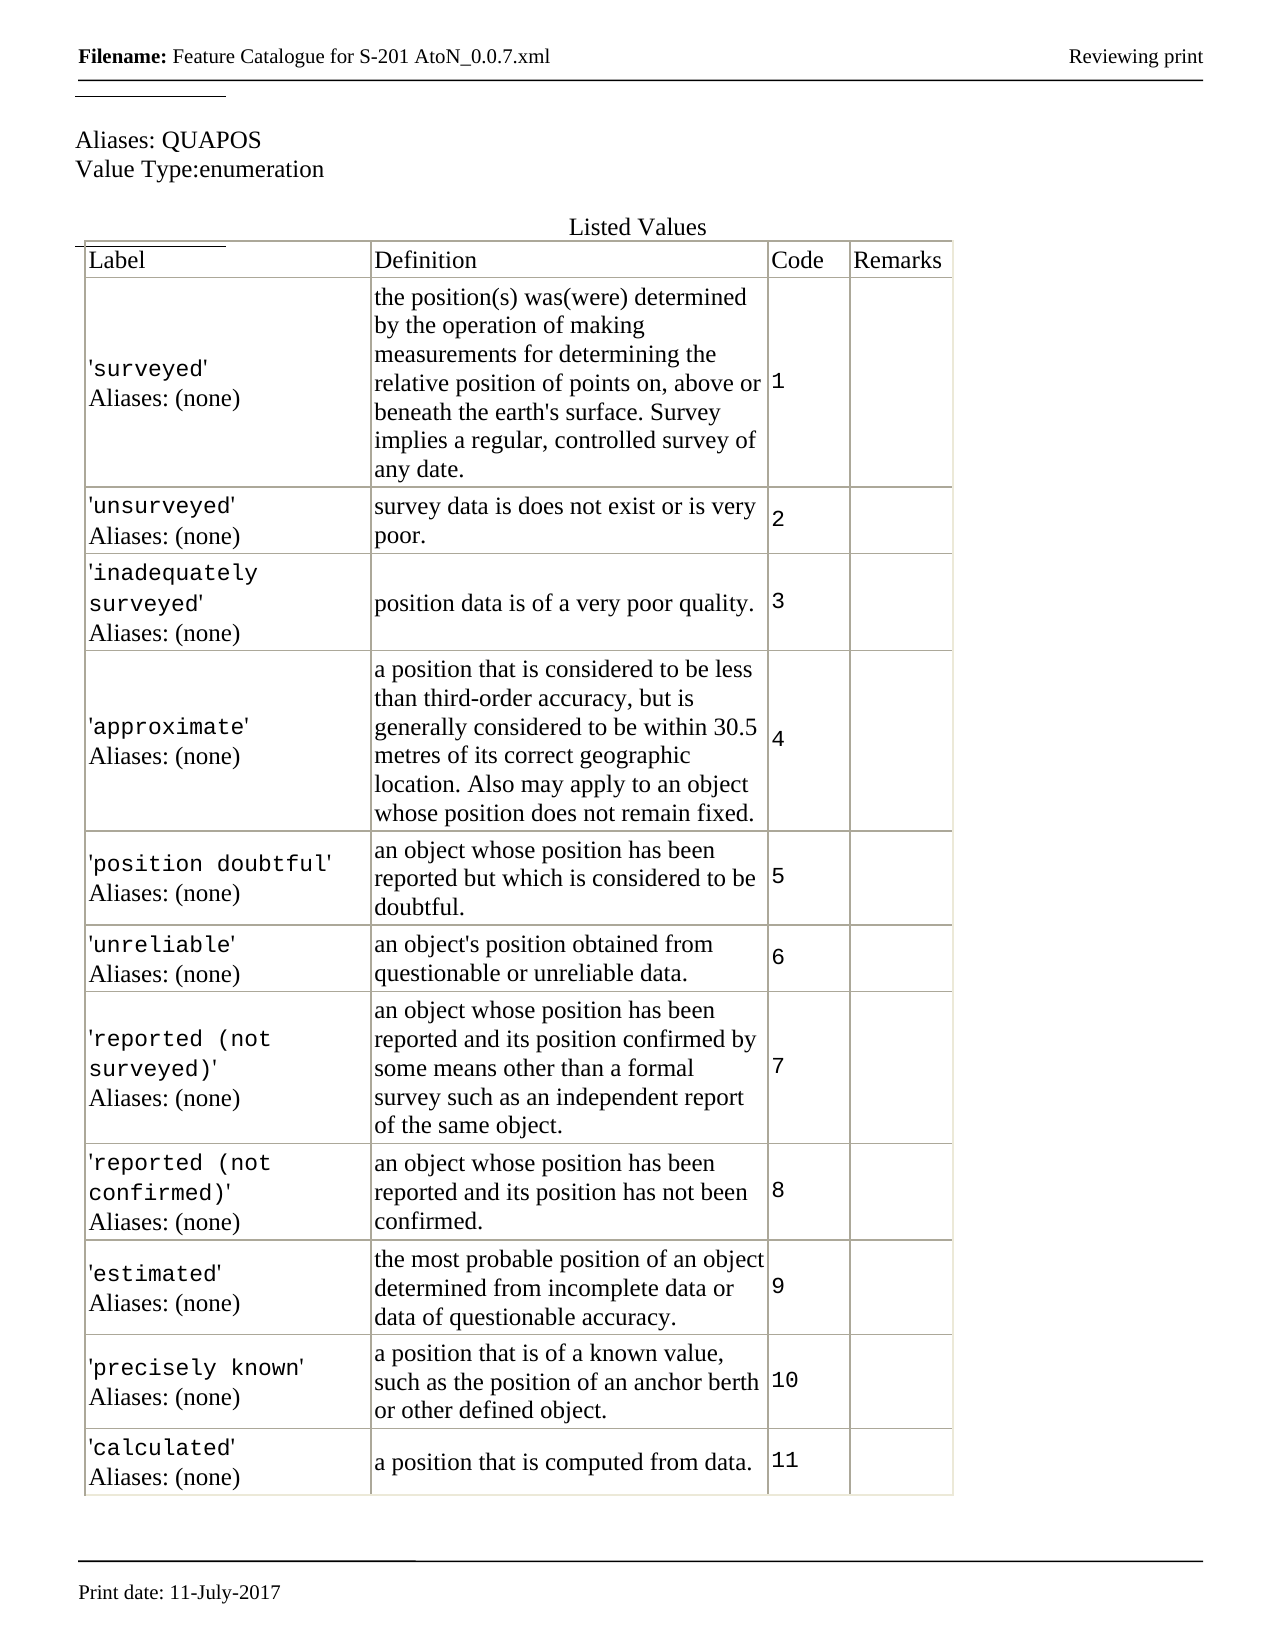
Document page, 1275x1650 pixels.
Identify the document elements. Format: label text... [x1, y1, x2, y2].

table_cell 'reported (not surveyed)' Aliases: (none) [86, 992, 370, 1142]
table_cell 10 [769, 1335, 849, 1427]
table_cell [851, 1429, 952, 1494]
table_header Label [86, 242, 370, 277]
table_cell 'inadequately surveyed' Aliases: (none) [86, 554, 370, 650]
table_cell position data is of a very poor quality. [372, 554, 767, 650]
table_cell a position that is of a known value, such as the position of an anchor berth or other defined object. [372, 1335, 767, 1427]
table_cell 'reported (not confirmed)' Aliases: (none) [86, 1144, 370, 1239]
table_cell an object whose position has been reported and its position has not been confirmed. [372, 1144, 767, 1239]
table_cell [851, 1144, 952, 1239]
table_cell an object whose position has been reported and its position confirmed by some means other than a formal survey such as an independent report of the same object. [372, 992, 767, 1142]
table_cell 6 [769, 926, 849, 991]
table_cell [851, 1241, 952, 1333]
table_header Remarks [851, 242, 952, 277]
table_cell [851, 992, 952, 1142]
table_cell 5 [769, 832, 849, 924]
table_cell 'unsurveyed' Aliases: (none) [86, 488, 370, 553]
table_cell 7 [769, 992, 849, 1142]
table_cell [851, 832, 952, 924]
table_cell a position that is considered to be less than third-order accuracy, but is generally considered to be within 30.5 metres of its correct geographic location. Also may apply to an object whose position does not remain fixed. [372, 651, 767, 830]
table_cell the position(s) was(were) determined by the operation of making measurements for determining the relative position of points on, above or beneath the earth's surface. Survey implies a regular, controlled survey of any date. [372, 278, 767, 486]
table_cell 'estimated' Aliases: (none) [86, 1241, 370, 1333]
table_cell 9 [769, 1241, 849, 1333]
table_cell 1 [769, 278, 849, 486]
table_header Definition [372, 242, 767, 277]
table_cell [851, 488, 952, 553]
table_cell 'approximate' Aliases: (none) [86, 651, 370, 830]
table_cell a position that is computed from data. [372, 1429, 767, 1494]
table_cell an object's position obtained from questionable or unreliable data. [372, 926, 767, 991]
table_cell [851, 926, 952, 991]
table_cell 11 [769, 1429, 849, 1494]
table_cell 'unreliable' Aliases: (none) [86, 926, 370, 991]
table_cell an object whose position has been reported but which is considered to be doubtful. [372, 832, 767, 924]
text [75, 125, 1200, 212]
table_cell the most probable position of an object determined from incomplete data or data of questionable accuracy. [372, 1241, 767, 1333]
text Listed Values [75, 212, 1200, 240]
table_cell 'surveyed' Aliases: (none) [86, 278, 370, 486]
table_cell [851, 554, 952, 650]
table_cell [851, 651, 952, 830]
table_cell 3 [769, 554, 849, 650]
table_header Code [769, 242, 849, 277]
table_cell 'precisely known' Aliases: (none) [86, 1335, 370, 1427]
table_cell survey data is does not exist or is very poor. [372, 488, 767, 553]
table_cell [851, 278, 952, 486]
table_cell 8 [769, 1144, 849, 1239]
table_cell 2 [769, 488, 849, 553]
table_cell 'calculated' Aliases: (none) [86, 1429, 370, 1494]
table_cell 4 [769, 651, 849, 830]
table_cell 'position doubtful' Aliases: (none) [86, 832, 370, 924]
table_cell [851, 1335, 952, 1427]
